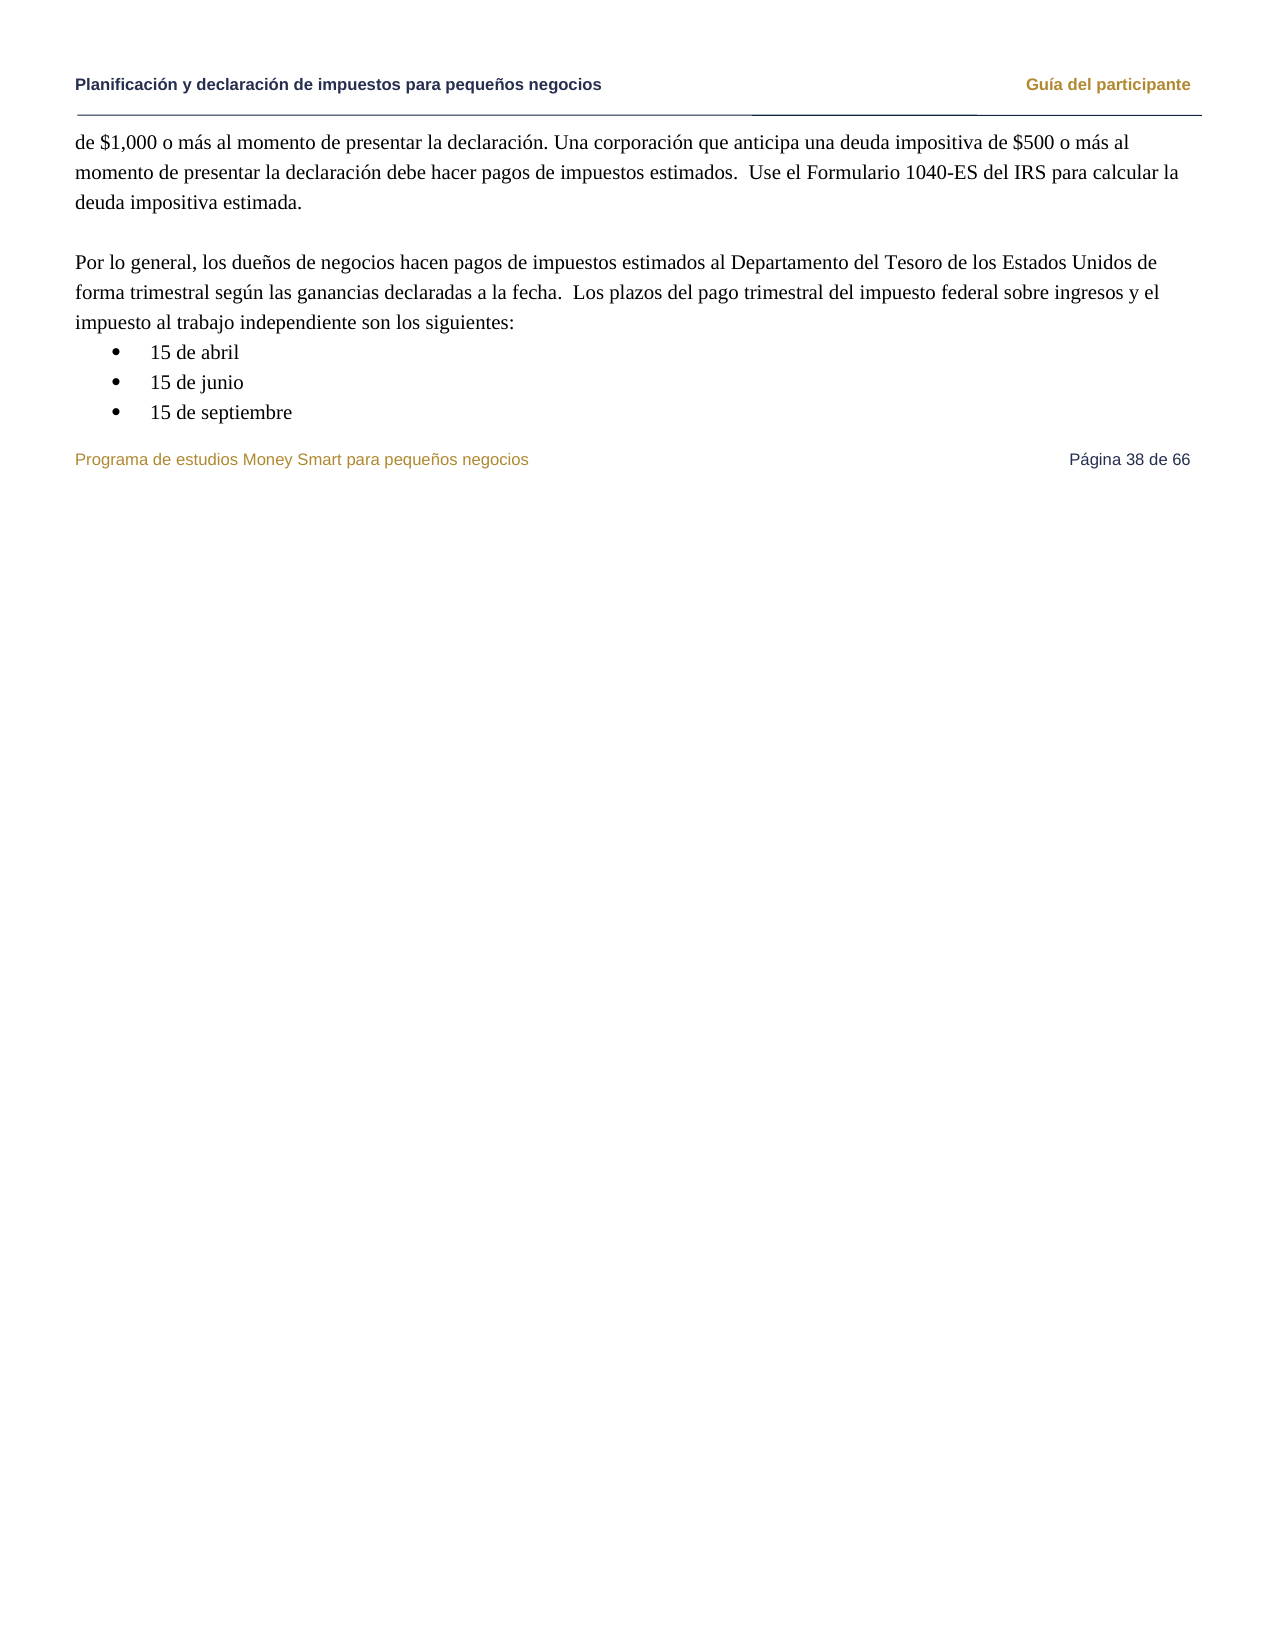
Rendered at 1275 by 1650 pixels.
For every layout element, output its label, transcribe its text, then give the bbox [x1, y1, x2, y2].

picture [75, 0, 1201, 270]
list 15 de septiembre [112, 400, 1200, 424]
list 15 de junio [112, 370, 1200, 394]
text Si presenta una declaración de impuestos como negocio unipersonal, socio, accionista de una corporación de tipo “S” o trabajador independiente, generalmente debe hacer pagos de impuestos estimados a lo largo del año si anticipa que tendrá una deuda impositiva de $1,000 o más al momento de presentar la declaración. Una corporación que anticipa una deuda impositiva de $500 o más al momento de presentar la declaración debe hacer pagos de impuestos estimados. Use el Formulario 1040-ES del IRS para calcular la deuda impositiva estimada. [75, 130, 1200, 214]
text Por lo general, los dueños de negocios hacen pagos de impuestos estimados al Departamento del Tesoro de los Estados Unidos de forma trimestral según las ganancias declaradas a la fecha. Los plazos del pago trimestral del impuesto federal sobre ingresos y el impuesto al trabajo independiente son los siguientes: [75, 250, 1200, 334]
list 15 de abril [112, 340, 1200, 364]
